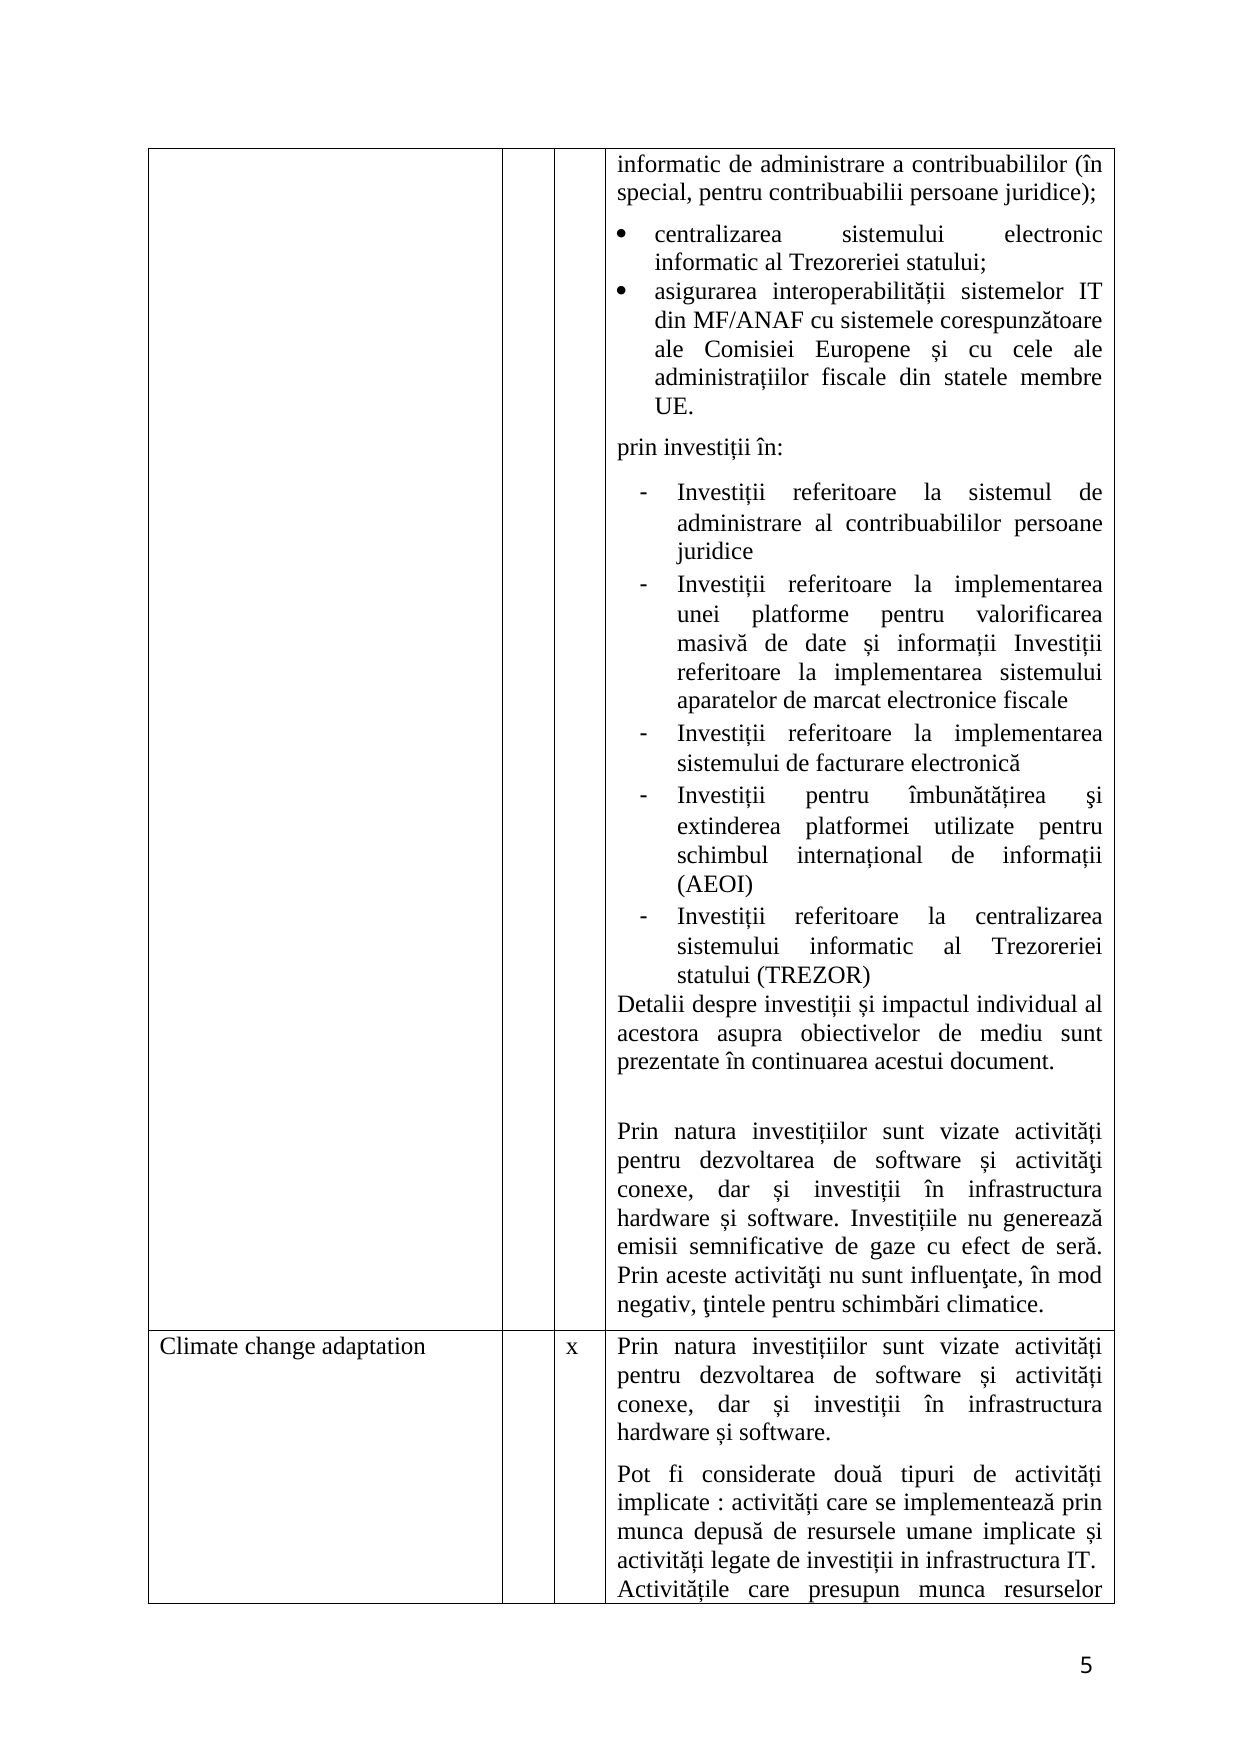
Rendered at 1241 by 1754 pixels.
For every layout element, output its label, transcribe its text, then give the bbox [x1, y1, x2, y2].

table_cell x [555, 1331, 605, 1602]
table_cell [149, 149, 502, 1330]
table_cell [503, 149, 554, 1330]
table_cell x [555, 149, 605, 1330]
table_cell [503, 1331, 554, 1602]
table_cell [606, 1331, 1114, 1602]
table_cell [606, 149, 1114, 1330]
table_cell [149, 1331, 502, 1602]
